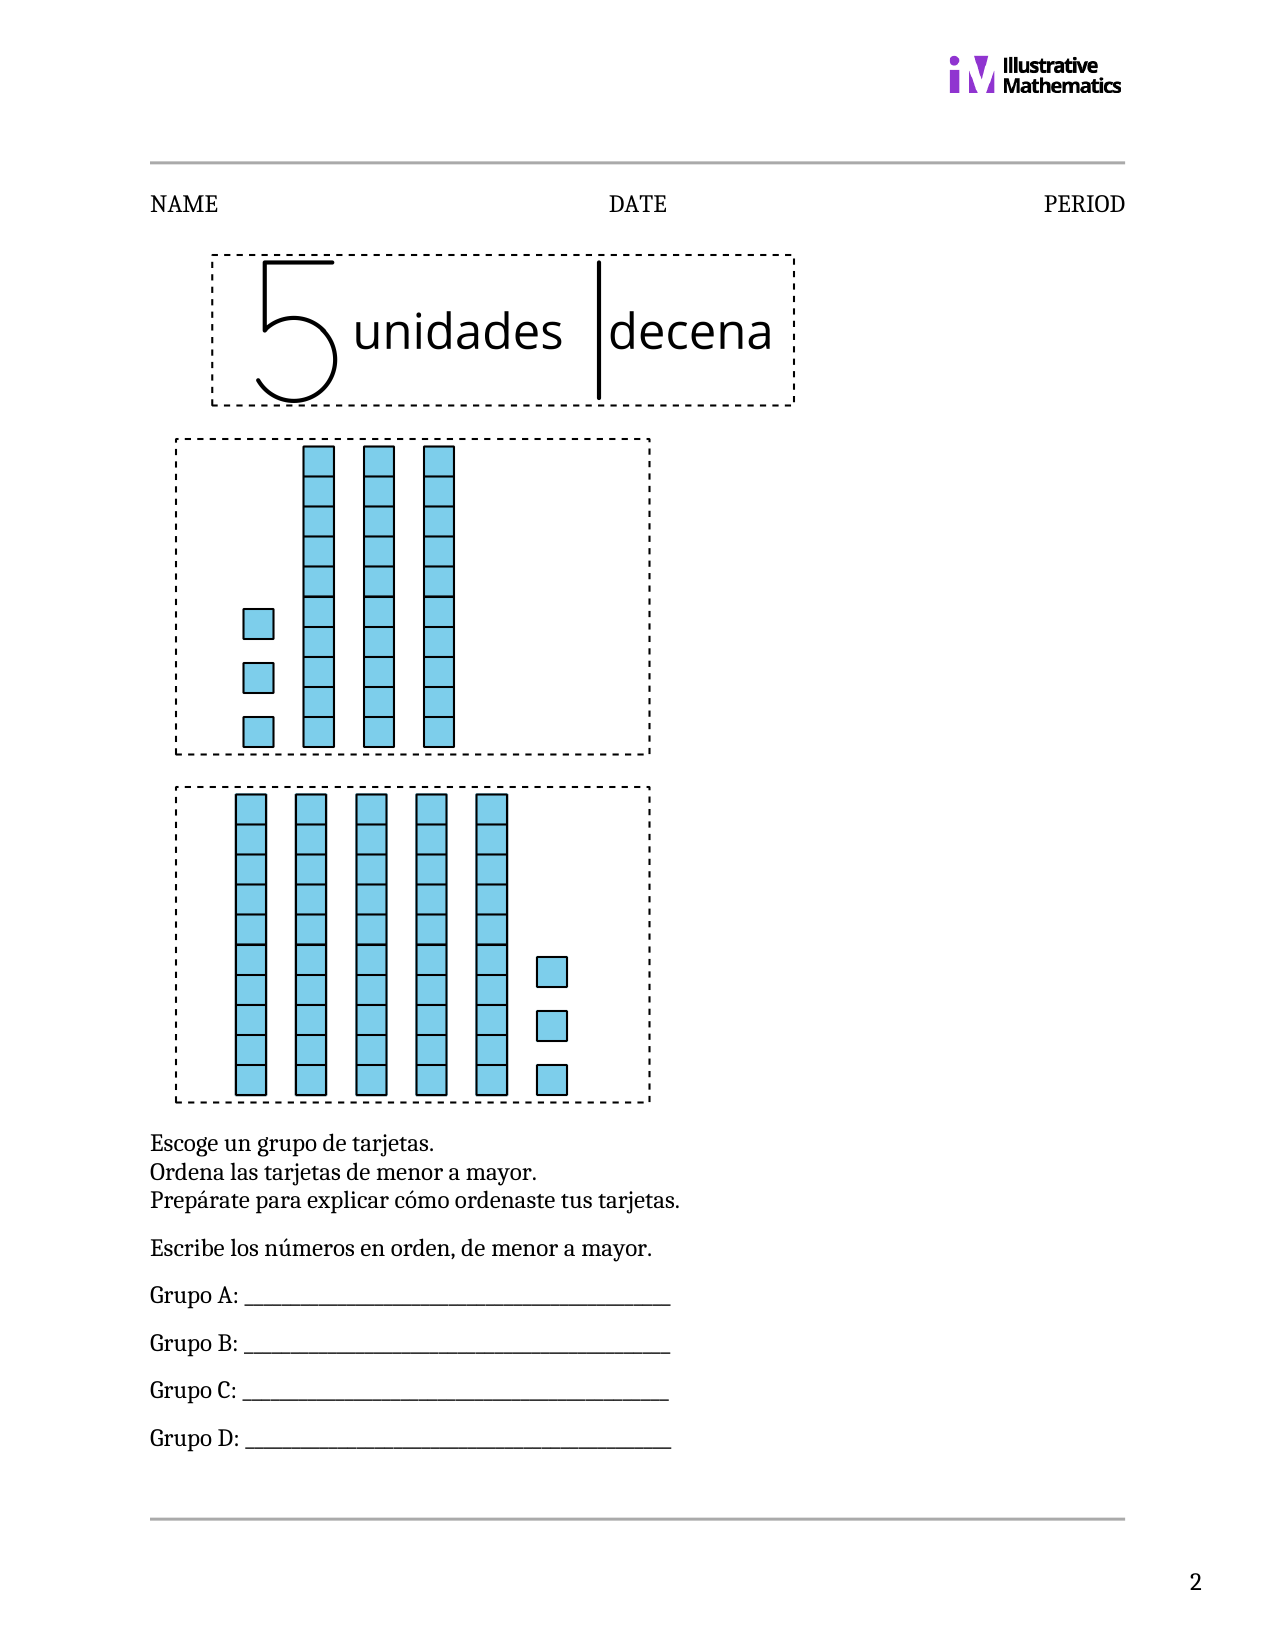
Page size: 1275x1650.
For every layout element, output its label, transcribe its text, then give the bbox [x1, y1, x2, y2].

picture [168, 431, 657, 762]
text Escribe los números en orden, de menor a mayor. [150, 1234, 1125, 1262]
picture [168, 247, 819, 413]
text Grupo A: ______________________________________________ [150, 1281, 1125, 1310]
text Grupo D: ______________________________________________ [150, 1424, 1125, 1452]
picture [949, 55, 1121, 93]
picture [168, 780, 657, 1110]
text Escoge un grupo de tarjetas. Ordena las tarjetas de menor a mayor. Prepárate para explicar cómo ordenaste tus tarjetas. [150, 1129, 1125, 1215]
text Grupo C: ______________________________________________ [150, 1376, 1125, 1405]
text Grupo B: ______________________________________________ [150, 1329, 1125, 1357]
